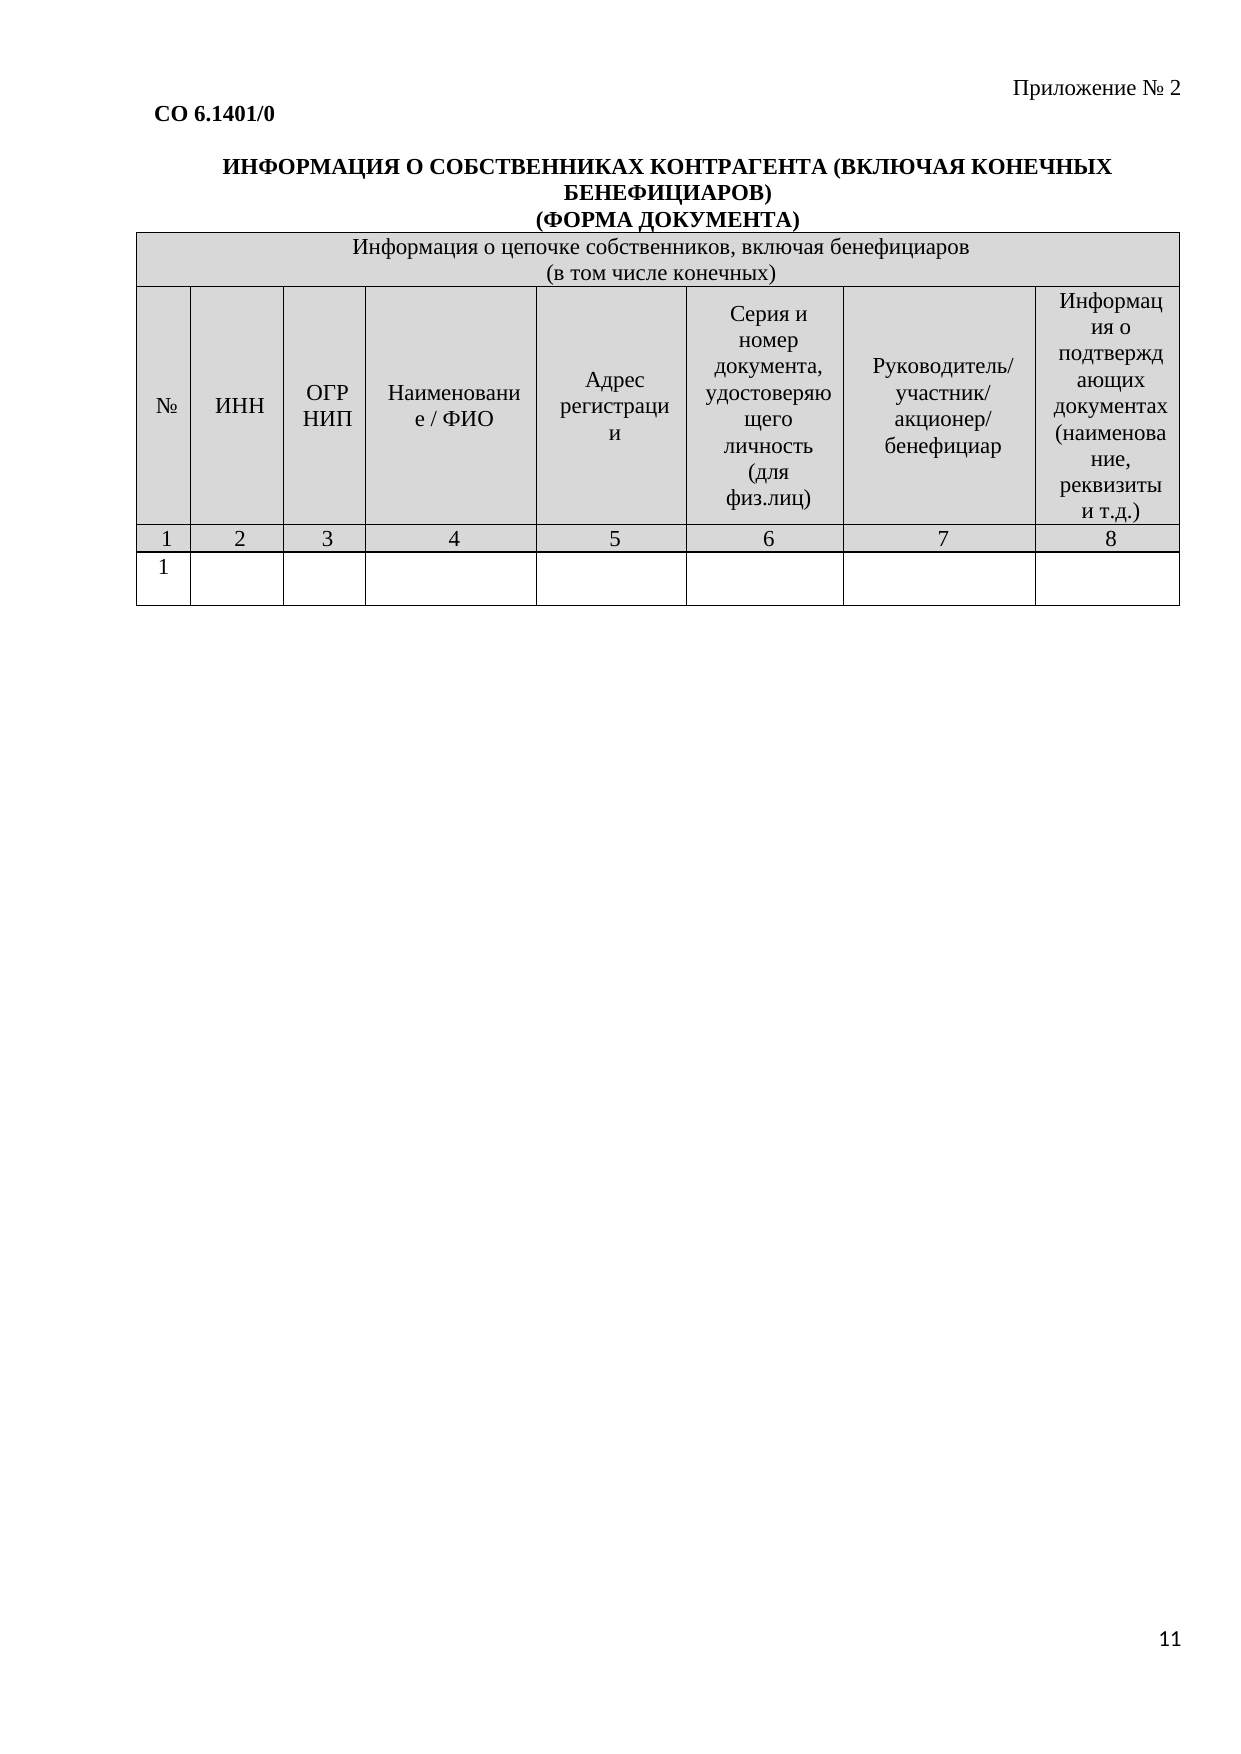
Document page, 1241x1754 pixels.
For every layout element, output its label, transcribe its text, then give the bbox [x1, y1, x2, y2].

table_cell 1 [137, 553, 190, 605]
table_cell 4 [366, 525, 536, 551]
table_cell 1 [137, 525, 190, 551]
table_cell Руководитель/участник/акционер/бенефициар [844, 287, 1035, 524]
text Информация о собственниках контрагента (включая конечных бенефициаров) [154, 153, 1181, 206]
table_cell 6 [687, 525, 843, 551]
table_cell [284, 553, 365, 605]
table_cell [844, 553, 1035, 605]
table_cell Наименование / ФИО [366, 287, 536, 524]
table_cell 5 [537, 525, 686, 551]
table_cell 2 [191, 525, 283, 551]
table_cell 3 [284, 525, 365, 551]
text Приложение № 2 [154, 74, 1181, 100]
table_cell Информация о подтверждающих документах (наименование, реквизиты и т.д.) [1036, 287, 1179, 524]
table_cell Адрес регистрации [537, 287, 686, 524]
table_cell Серия и номер документа, удостоверяющего личность (для физ.лиц) [687, 287, 843, 524]
table_cell [366, 553, 536, 605]
table_cell ИНН [191, 287, 283, 524]
table_cell 8 [1036, 525, 1179, 551]
text СО 6.1401/0 [154, 100, 1181, 127]
text (ФОРМА ДОКУМЕНТА) [154, 206, 1181, 232]
table_cell [537, 553, 686, 605]
table_cell [687, 553, 843, 605]
table_cell ОГРНИП [284, 287, 365, 524]
table_cell № [137, 287, 190, 524]
table_cell [1036, 553, 1179, 605]
table_header Информация о цепочке собственников, включая бенефициаров (в том числе конечных) [137, 233, 1179, 286]
table_cell 7 [844, 525, 1035, 551]
table_cell [191, 553, 283, 605]
